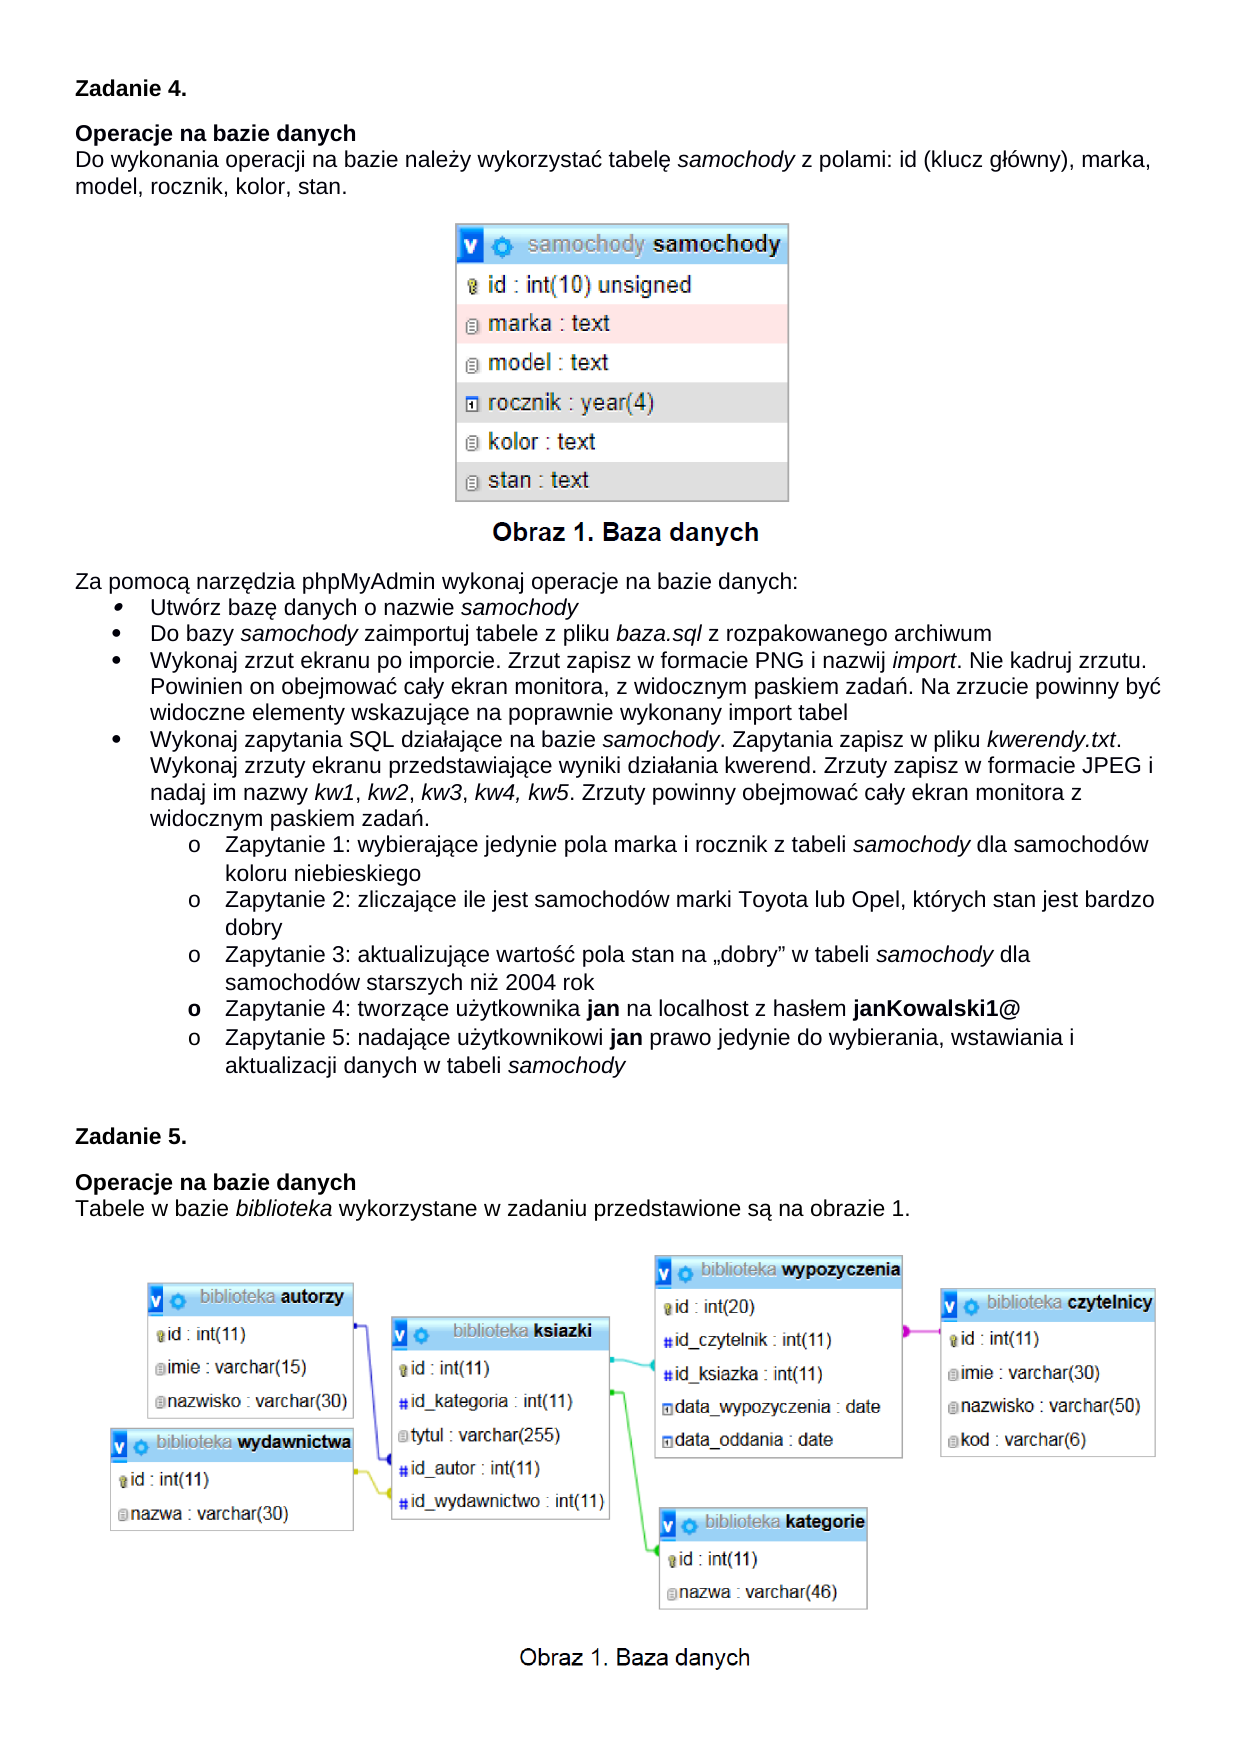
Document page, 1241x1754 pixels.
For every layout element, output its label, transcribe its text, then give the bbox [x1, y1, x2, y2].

list Zapytanie 5: nadające użytkownikowi jan prawo jedynie do wybierania, wstawiania i aktualizacji danych w tabeli samochody [187, 1023, 1165, 1078]
list Zapytanie 3: aktualizujące wartość pola stan na „dobry” w tabeli samochody dla samochodów starszych niż 2004 rok [187, 941, 1165, 995]
text Operacje na bazie danych [75, 1168, 1165, 1195]
text Operacje na bazie danych [75, 120, 1165, 146]
text Zadanie 5. [75, 1123, 1165, 1150]
list Zapytanie 4: tworzące użytkownika jan na localhost z hasłem janKowalski1@ [187, 995, 1165, 1023]
picture [75, 1240, 1166, 1677]
list Utwórz bazę danych o nazwie samochody [112, 594, 1165, 620]
picture [441, 217, 799, 549]
text Do wykonania operacji na bazie należy wykorzystać tabelę samochody z polami: id (klucz główny), marka, [75, 146, 1165, 173]
list Wykonaj zrzut ekranu po imporcie. Zrzut zapisz w formacie PNG i nazwij import. Nie kadruj zrzutu. Powinien on obejmować cały ekran monitora, z widocznym paskiem zadań. Na zrzucie powinny być widoczne elementy wskazujące na poprawnie wykonany import tabel [112, 647, 1165, 726]
list Wykonaj zapytania SQL działające na bazie samochody. Zapytania zapisz w pliku kwerendy.txt. Wykonaj zrzuty ekranu przedstawiające wyniki działania kwerend. Zrzuty zapisz w formacie JPEG i nadaj im nazwy kw1, kw2, kw3, kw4, kw5. Zrzuty powinny obejmować cały ekran monitora z widocznym paskiem zadań. [112, 726, 1165, 831]
text Za pomocą narzędzia phpMyAdmin wykonaj operacje na bazie danych: [75, 568, 1165, 594]
list Zapytanie 1: wybierające jedynie pola marka i rocznik z tabeli samochody dla samochodów koloru niebieskiego [187, 831, 1165, 886]
list Do bazy samochody zaimportuj tabele z pliku baza.sql z rozpakowanego archiwum [112, 620, 1165, 647]
list Zapytanie 2: zliczające ile jest samochodów marki Toyota lub Opel, których stan jest bardzo dobry [187, 886, 1165, 941]
text Zadanie 4. [75, 75, 1165, 101]
text model, rocznik, kolor, stan. [75, 173, 1165, 199]
text Tabele w bazie biblioteka wykorzystane w zadaniu przedstawione są na obrazie 1. [75, 1195, 1165, 1221]
